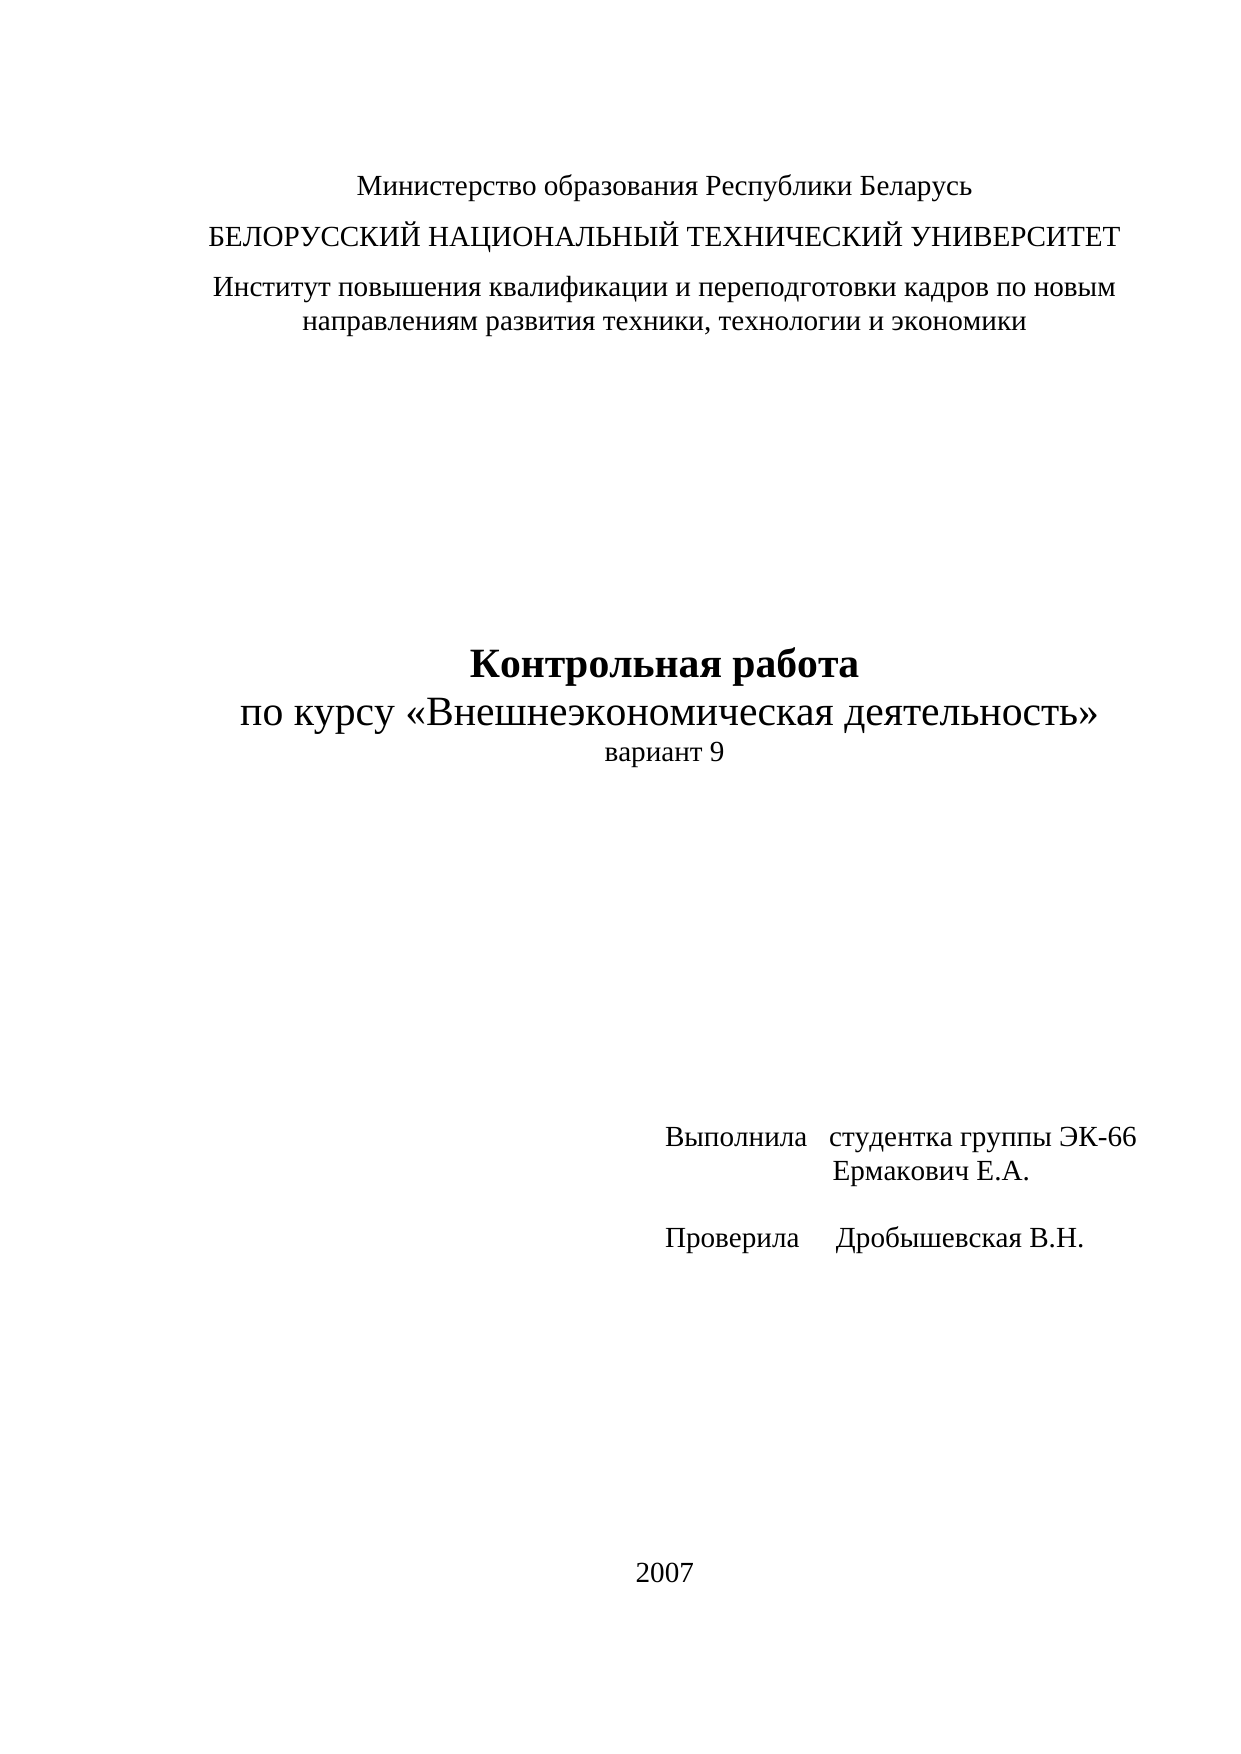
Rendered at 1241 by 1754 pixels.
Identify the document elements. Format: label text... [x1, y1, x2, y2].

text Ермакович Е.А. [177, 1153, 1152, 1187]
text Выполнила студентка группы ЭК-66 [177, 1119, 1152, 1153]
text Институт повышения квалификации и переподготовки кадров по новым направлениям развития техники, технологии и экономики [177, 269, 1152, 336]
text по курсу «Внешнеэкономическая деятельность» [177, 686, 1152, 734]
text БЕЛОРУССКИЙ НАЦИОНАЛЬНЫЙ ТЕХНИЧЕСКИЙ УНИВЕРСИТЕТ [177, 219, 1152, 252]
text Министерство образования Республики Беларусь [177, 168, 1152, 202]
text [177, 1556, 1152, 1589]
text Контрольная работа [177, 638, 1152, 686]
text вариант 9 [177, 734, 1152, 767]
text Проверила Дробышевская В.Н. [177, 1220, 1152, 1254]
